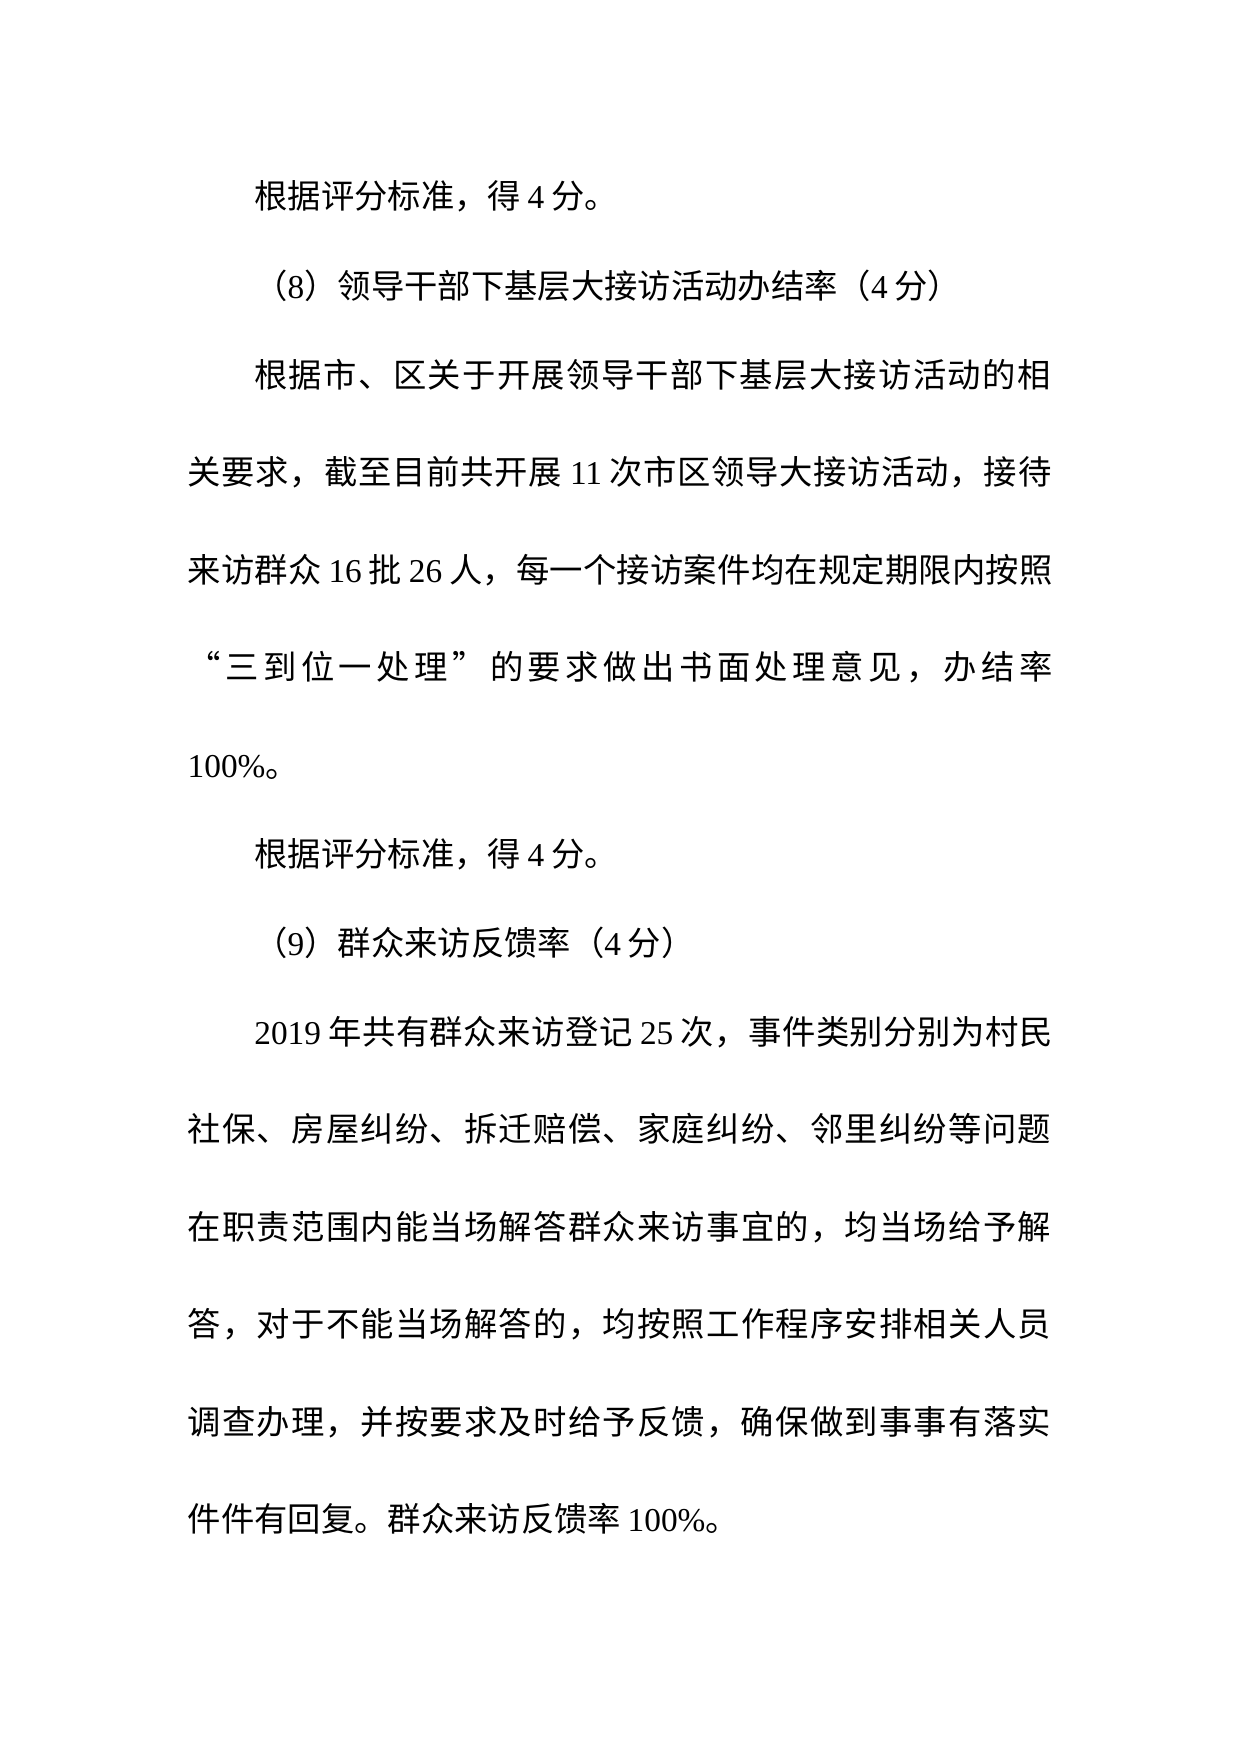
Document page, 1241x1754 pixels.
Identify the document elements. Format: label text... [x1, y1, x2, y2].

text （8）领导干部下基层大接访活动办结率（4分） [187, 251, 1053, 316]
text 2019年共有群众来访登记25次，事件类别分别为村民社保、房屋纠纷、拆迁赔偿、家庭纠纷、邻里纠纷等问题。在职责范围内能当场解答群众来访事宜的，均当场给予解答，对于不能当场解答的，均按照工作程序安排相关人员调查办理，并按要求及时给予反馈，确保做到事事有落实，件件有回复。群众来访反馈率100%。 [187, 997, 1053, 1550]
text 根据评分标准，得4分。 [187, 162, 1053, 227]
text 根据评分标准，得4分。 [187, 819, 1053, 884]
text （9）群众来访反馈率（4分） [187, 908, 1053, 973]
text 根据市、区关于开展领导干部下基层大接访活动的相关要求，截至目前共开展11次市区领导大接访活动，接待来访群众16批26人，每一个接访案件均在规定期限内按照“三到位一处理”的要求做出书面处理意见，办结率100%。 [187, 340, 1053, 795]
